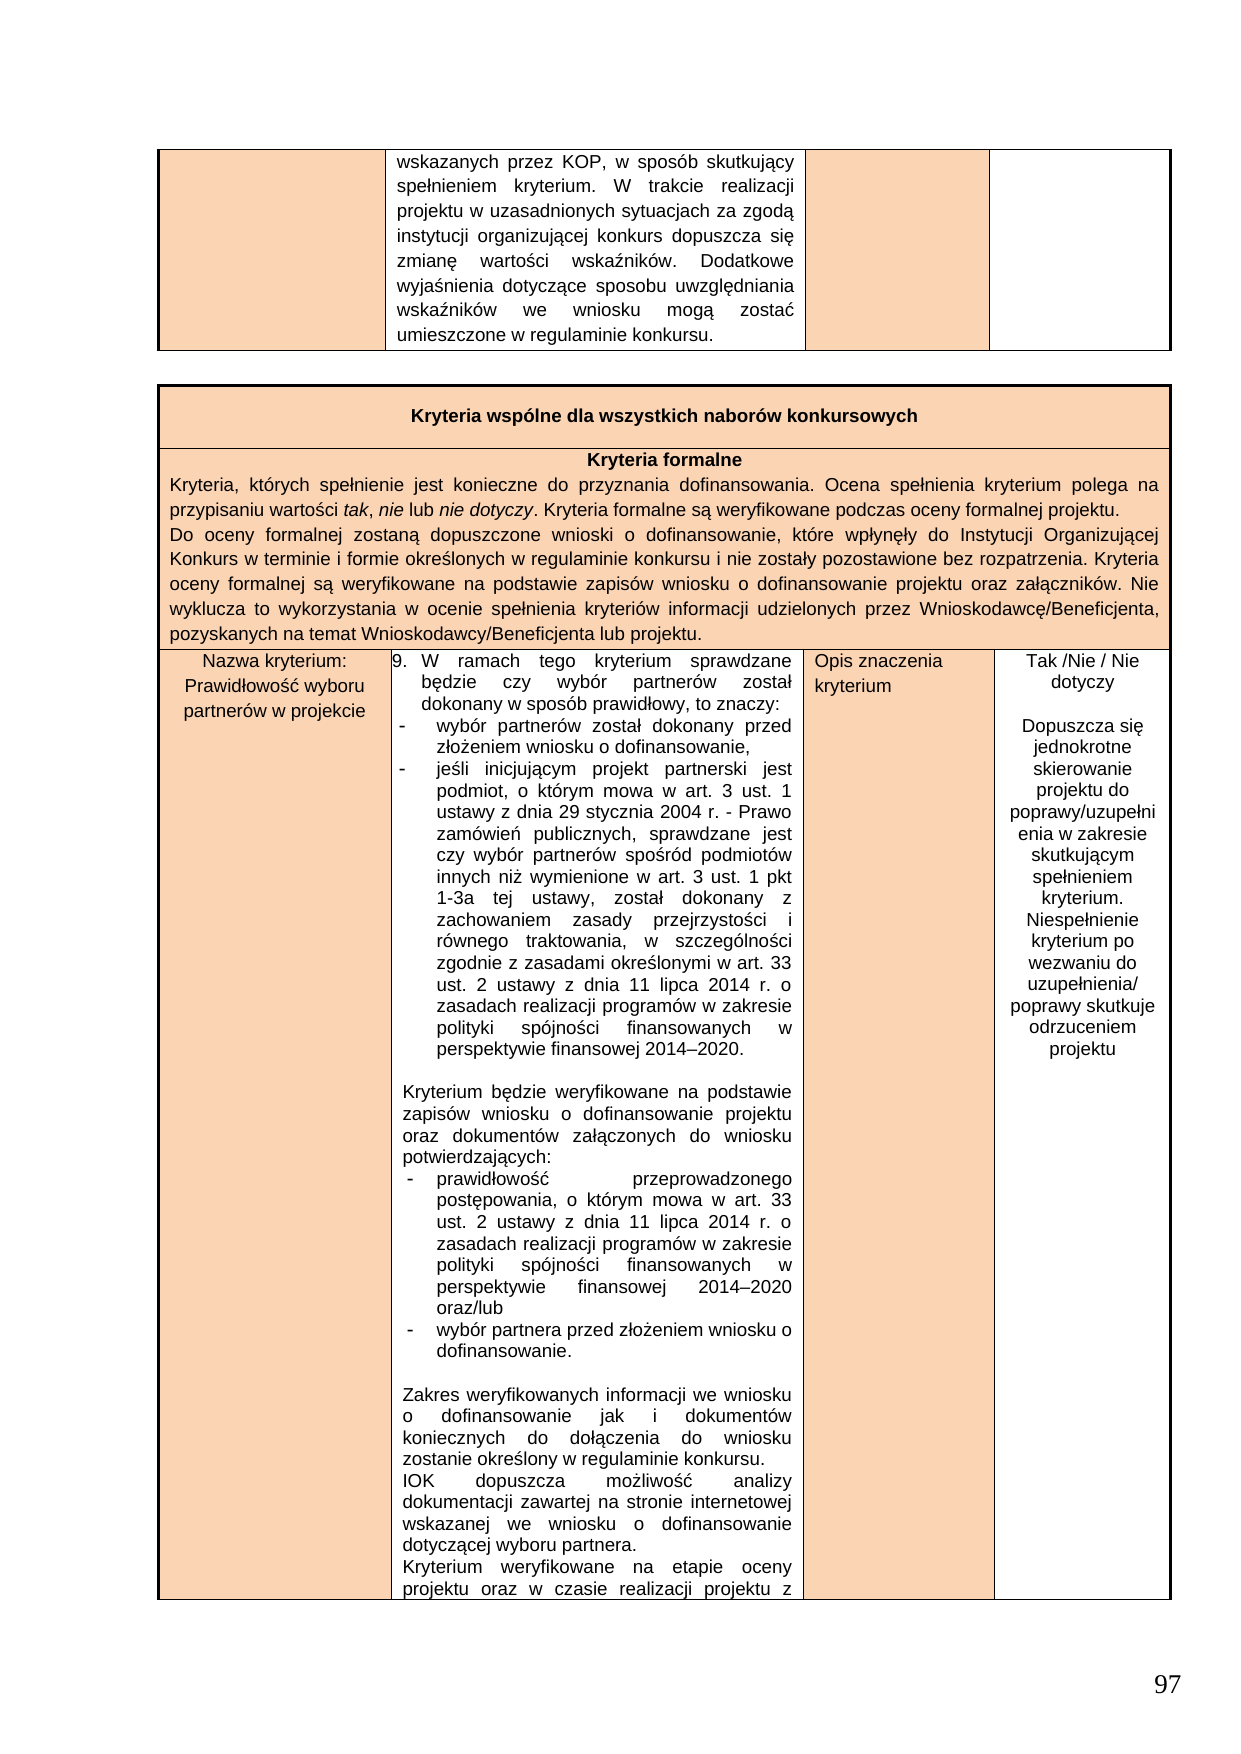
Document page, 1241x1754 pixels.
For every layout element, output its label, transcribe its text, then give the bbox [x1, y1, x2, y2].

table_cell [806, 150, 989, 350]
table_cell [804, 650, 994, 1599]
table_header Kryteria wspólne dla wszystkich naborów konkursowych [160, 387, 1169, 448]
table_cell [160, 150, 385, 350]
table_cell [990, 150, 1169, 350]
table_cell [392, 650, 803, 1599]
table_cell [386, 150, 805, 350]
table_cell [160, 650, 391, 1599]
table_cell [995, 650, 1169, 1599]
table_cell Kryteria formalne Kryteria, których spełnienie jest konieczne do przyznania dofinansowania. Ocena spełnienia kryterium polega na przypisaniu wartości tak, nie lub nie dotyczy. Kryteria formalne są weryfikowane podczas oceny formalnej projektu. Do oceny formalnej zostaną dopuszczone wnioski o dofinansowanie, które wpłynęły do Instytucji Organizującej Konkurs w terminie i formie określonych w regulaminie konkursu i nie zostały pozostawione bez rozpatrzenia. Kryteria oceny formalnej są weryfikowane na podstawie zapisów wniosku o dofinansowanie projektu oraz załączników. Nie wyklucza to wykorzystania w ocenie spełnienia kryteriów informacji udzielonych przez Wnioskodawcę/Beneficjenta, pozyskanych na temat Wnioskodawcy/Beneficjenta lub projektu. [160, 449, 1169, 649]
